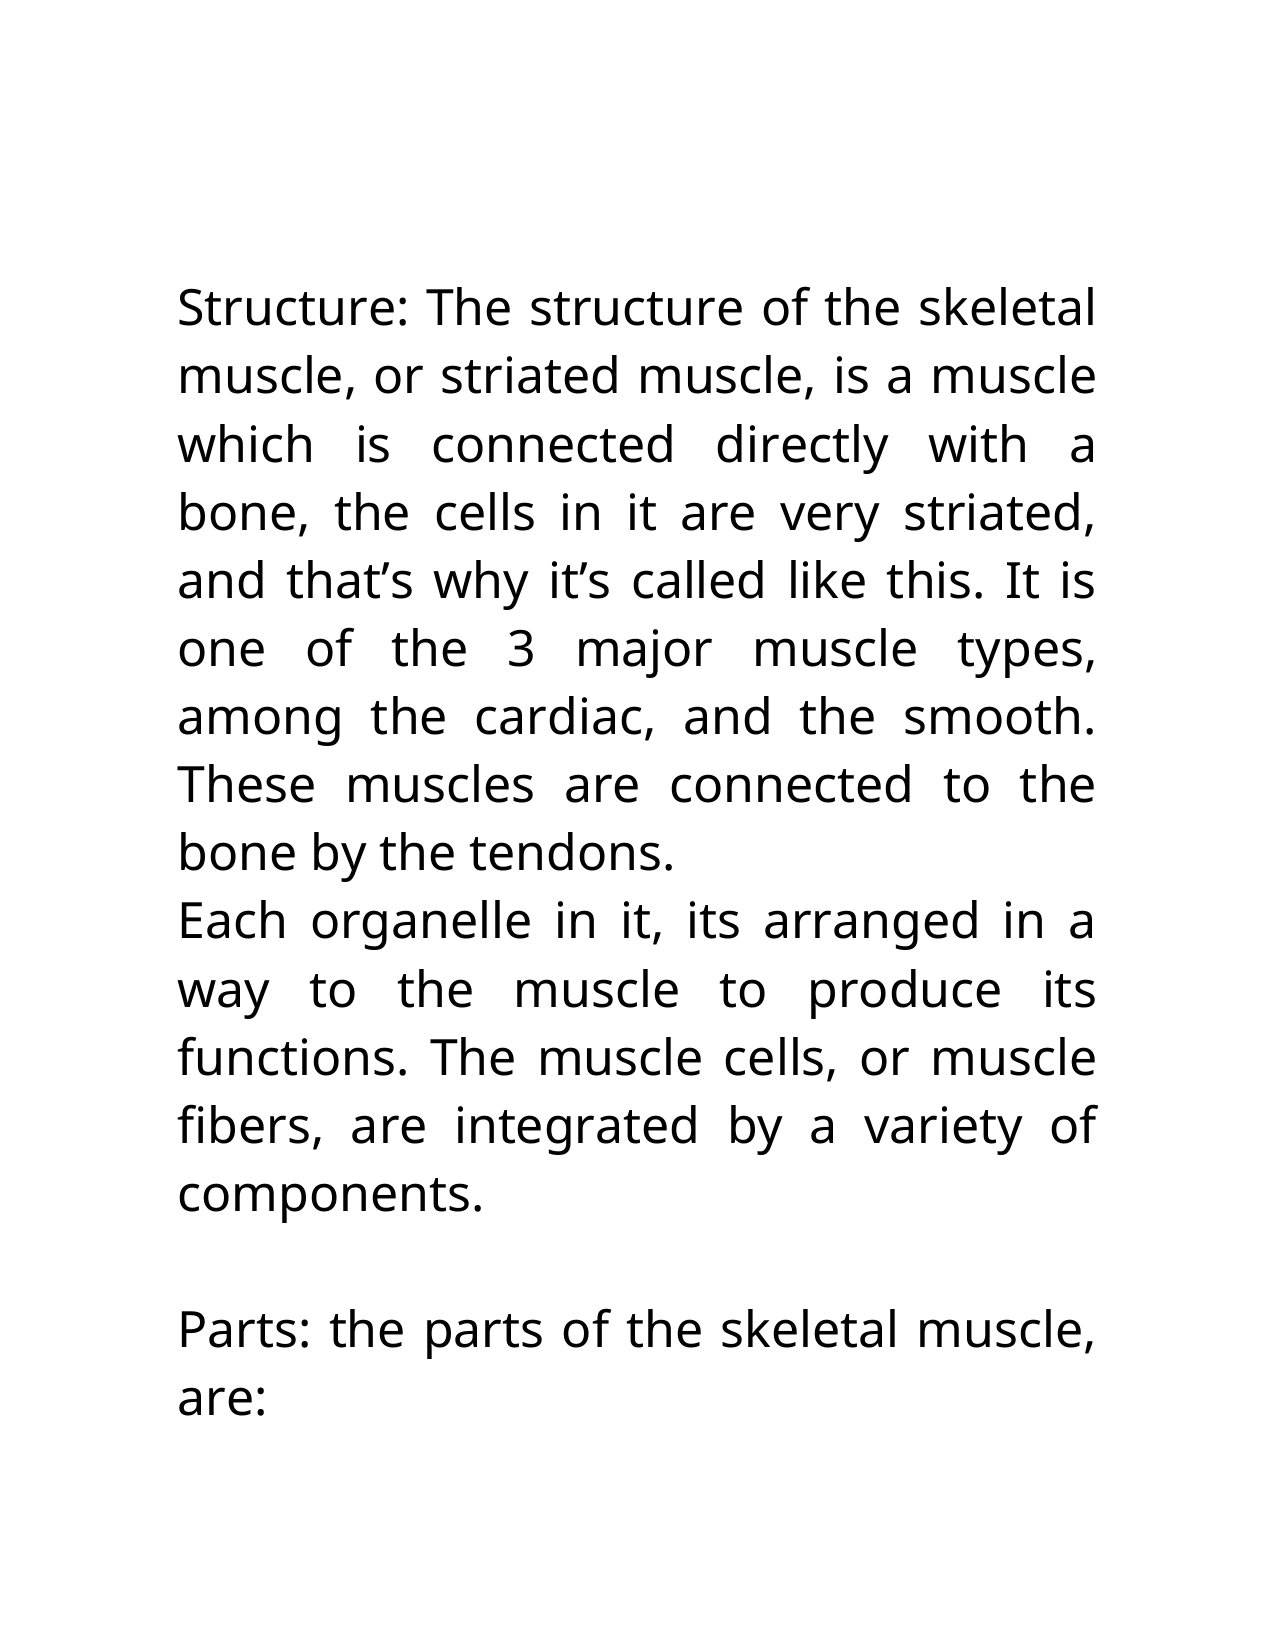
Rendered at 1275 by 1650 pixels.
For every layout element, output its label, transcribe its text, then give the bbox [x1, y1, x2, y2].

text Parts: the parts of the skeletal muscle, are: [177, 1294, 1098, 1431]
text Structure: The structure of the skeletal muscle, or striated muscle, is a muscle which is connected directly with a bone, the cells in it are very striated, and that’s why it’s called like this. It is one of the 3 major muscle types, among the cardiac, and the smooth. These muscles are connected to the bone by the tendons. [177, 272, 1098, 886]
text Each organelle in it, its arranged in a way to the muscle to produce its functions. The muscle cells, or muscle fibers, are integrated by a variety of components. [177, 886, 1098, 1226]
